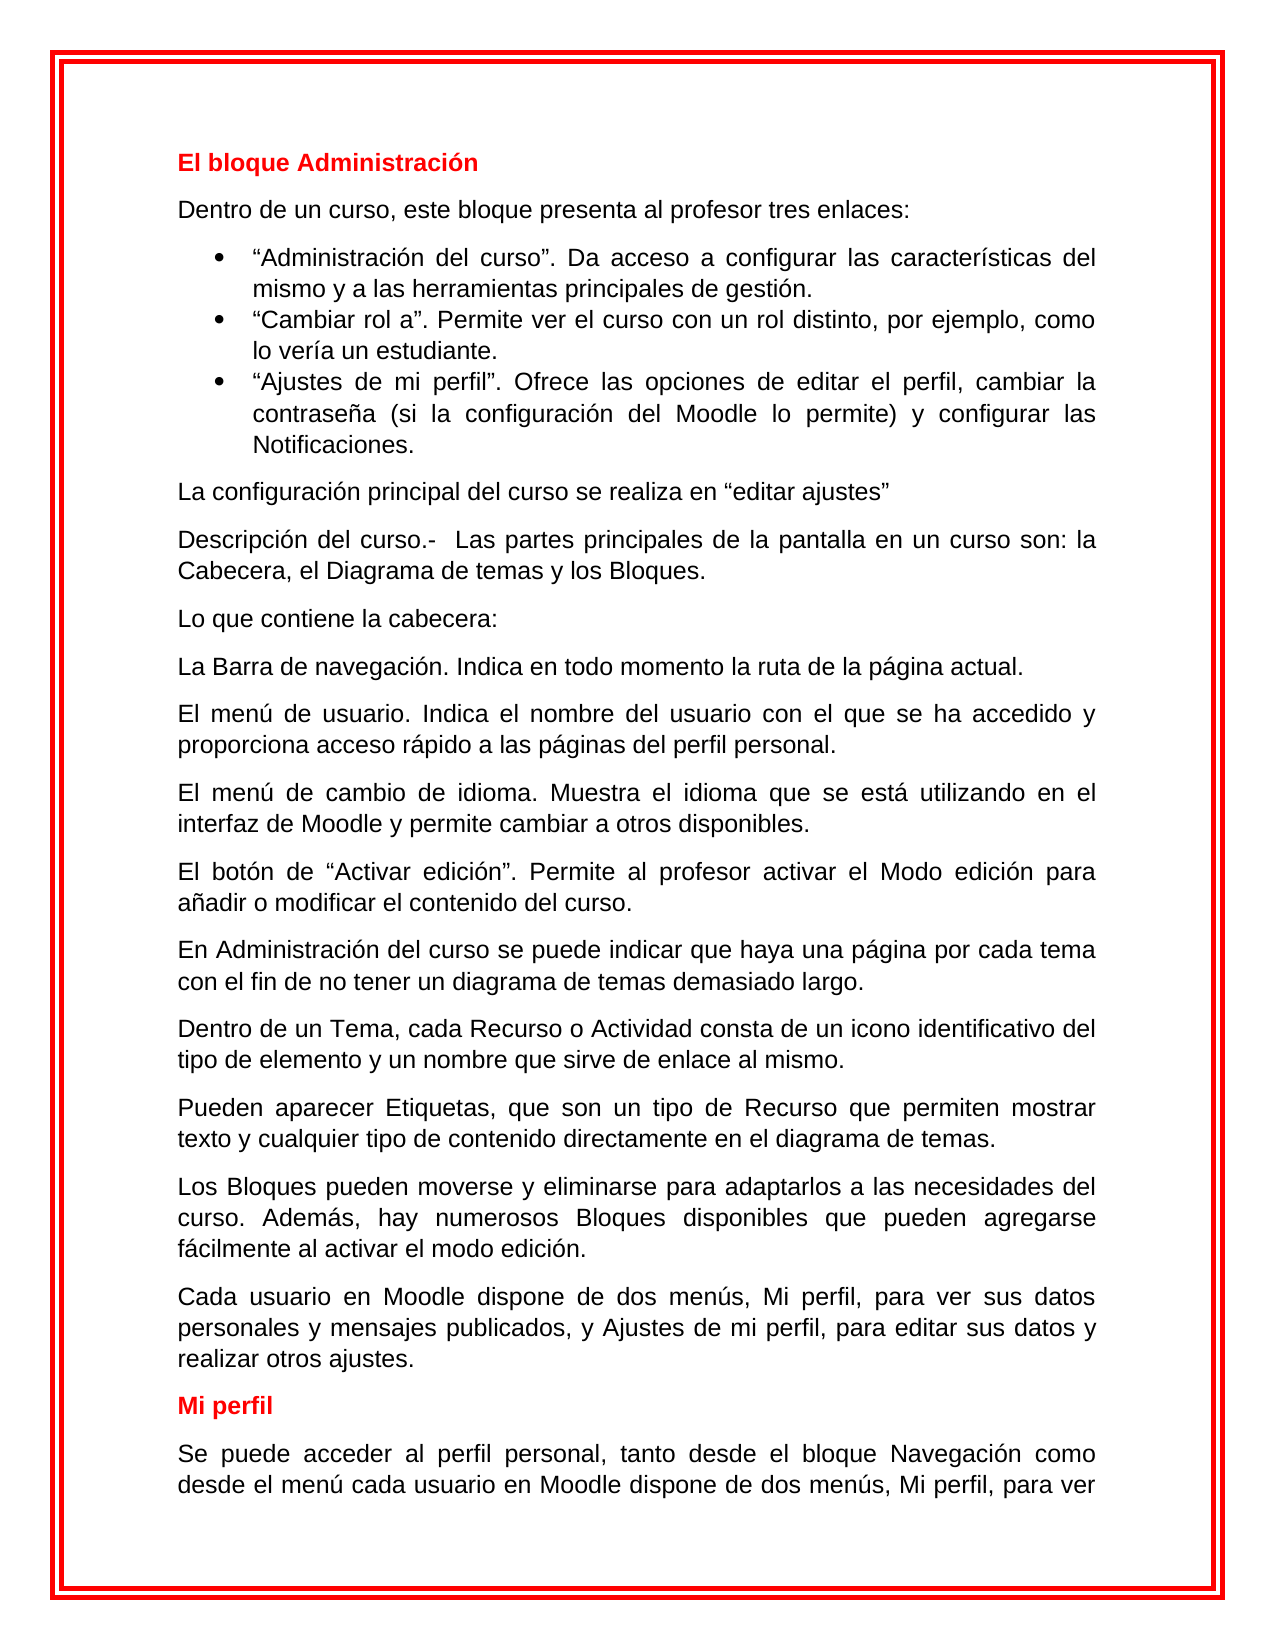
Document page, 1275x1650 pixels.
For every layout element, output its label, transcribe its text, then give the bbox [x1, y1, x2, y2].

text El bloque Administración [177, 148, 1098, 176]
text Dentro de un Tema, cada Recurso o Actividad consta de un icono identificativo del tipo de elemento y un nombre que sirve de enlace al mismo. [177, 1014, 1098, 1074]
text La configuración principal del curso se realiza en “editar ajustes” [177, 477, 1098, 506]
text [177, 1439, 1098, 1499]
list “Administración del curso”. Da acceso a configurar las características del mismo y a las herramientas principales de gestión. [215, 243, 1098, 303]
text La Barra de navegación. Indica en todo momento la ruta de la página actual. [177, 651, 1098, 680]
text Pueden aparecer Etiquetas, que son un tipo de Recurso que permiten mostrar texto y cualquier tipo de contenido directamente en el diagrama de temas. [177, 1093, 1098, 1153]
text El menú de usuario. Indica el nombre del usuario con el que se ha accedido y proporciona acceso rápido a las páginas del perfil personal. [177, 699, 1098, 759]
text Dentro de un curso, este bloque presenta al profesor tres enlaces: [177, 195, 1098, 224]
text Mi perfil [177, 1391, 1098, 1420]
list “Ajustes de mi perfil”. Ofrece las opciones de editar el perfil, cambiar la contraseña (si la configuración del Moodle lo permite) y configurar las Notificaciones. [215, 367, 1098, 458]
text El menú de cambio de idioma. Muestra el idioma que se está utilizando en el interfaz de Moodle y permite cambiar a otros disponibles. [177, 778, 1098, 838]
text Descripción del curso.- Las partes principales de la pantalla en un curso son: la Cabecera, el Diagrama de temas y los Bloques. [177, 525, 1098, 585]
text Lo que contiene la cabecera: [177, 604, 1098, 632]
text Cada usuario en Moodle dispone de dos menús, Mi perfil, para ver sus datos personales y mensajes publicados, y Ajustes de mi perfil, para editar sus datos y realizar otros ajustes. [177, 1281, 1098, 1372]
text El botón de “Activar edición”. Permite al profesor activar el Modo edición para añadir o modificar el contenido del curso. [177, 857, 1098, 916]
text Los Bloques pueden moverse y eliminarse para adaptarlos a las necesidades del curso. Además, hay numerosos Bloques disponibles que pueden agregarse fácilmente al activar el modo edición. [177, 1172, 1098, 1262]
list “Cambiar rol a”. Permite ver el curso con un rol distinto, por ejemplo, como lo vería un estudiante. [215, 305, 1098, 365]
text En Administración del curso se puede indicar que haya una página por cada tema con el fin de no tener un diagrama de temas demasiado largo. [177, 935, 1098, 995]
